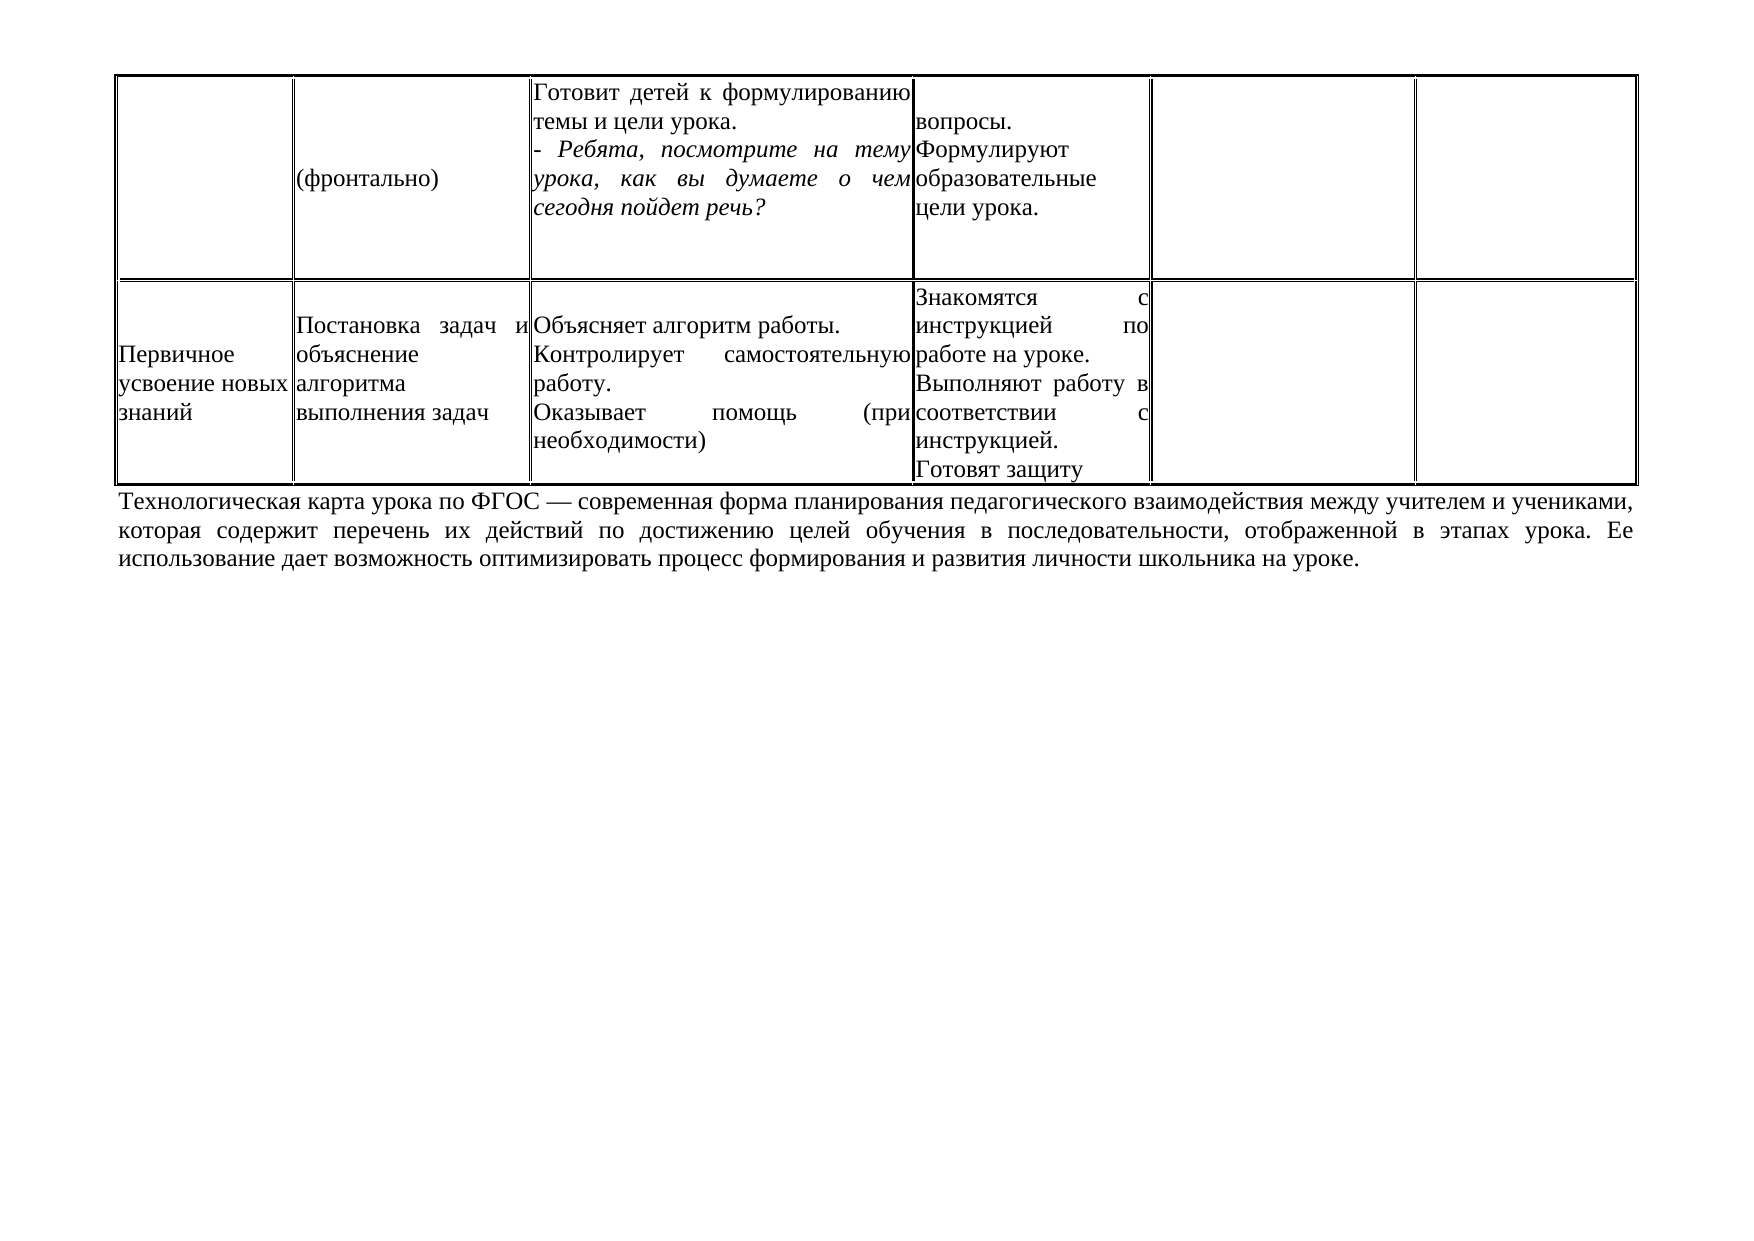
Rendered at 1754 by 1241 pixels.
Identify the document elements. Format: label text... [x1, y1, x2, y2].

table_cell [531, 76, 913, 278]
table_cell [294, 77, 531, 278]
table_cell [1416, 77, 1635, 278]
text Технологическая карта урока по ФГОС — современная форма планирования педагогического взаимодействия между учителем и учениками, которая содержит перечень их действий по достижению целей обучения в последовательности, отображенной в этапах урока. Ее использование дает возможность оптимизировать процесс формирования и развития личности школьника на уроке. [118, 486, 1636, 572]
table_cell Первичное усвоение новых знаний [118, 278, 293, 483]
table_cell [1151, 77, 1416, 278]
table_cell Объясняет алгоритм работы. Контролирует самостоятельную работу. Оказывает помощь (при необходимости) [531, 282, 913, 483]
table_cell Знакомятся с инструкцией по работе на уроке. Выполняют работу в соответствии с инструкцией. Готовят защиту [913, 278, 1151, 483]
table_cell [1151, 282, 1416, 483]
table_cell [913, 76, 1151, 278]
table_cell [1416, 278, 1636, 483]
table_cell Постановка задач и объяснение алгоритма выполнения задач [294, 282, 531, 483]
